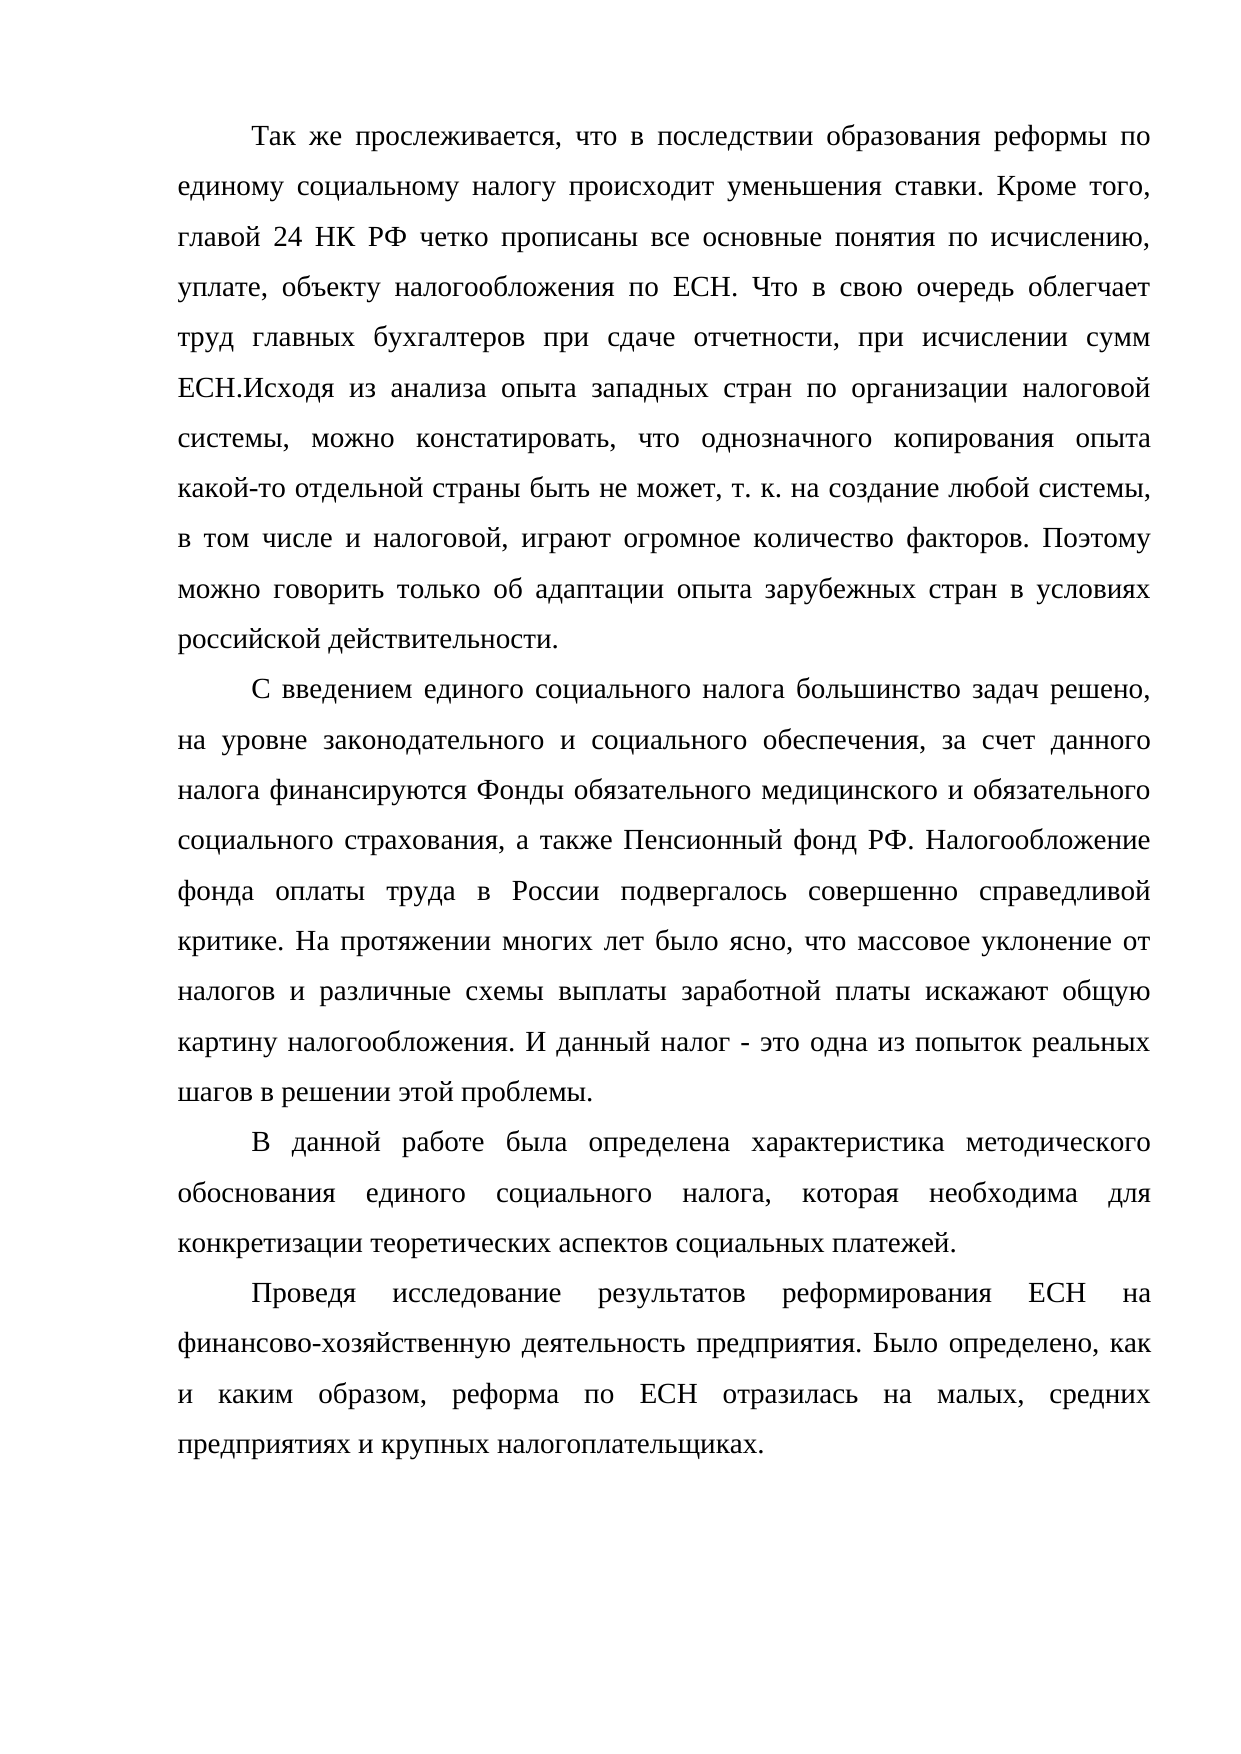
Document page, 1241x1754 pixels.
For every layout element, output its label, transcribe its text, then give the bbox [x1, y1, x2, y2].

text С введением единого социального налога большинство задач решено, на уровне законодательного и социального обеспечения, за счет данного налога финансируются Фонды обязательного медицинского и обязательного социального страхования, а также Пенсионный фонд РФ. Налогообложение фонда оплаты труда в России подвергалось совершенно справедливой критике. На протяжении многих лет было ясно, что массовое уклонение от налогов и различные схемы выплаты заработной платы искажают общую картину налогообложения. И данный налог - это одна из попыток реальных шагов в решении этой проблемы. [177, 672, 1152, 1108]
text Проведя исследование результатов реформирования ЕСН на финансово-хозяйственную деятельность предприятия. Было определено, как и каким образом, реформа по ЕСН отразилась на малых, средних предприятиях и крупных налогоплательщиках. [177, 1275, 1152, 1460]
text В данной работе была определена характеристика методического обоснования единого социального налога, которая необходима для конкретизации теоретических аспектов социальных платежей. [177, 1124, 1152, 1258]
text Так же прослеживается, что в последствии образования реформы по единому социальному налогу происходит уменьшения ставки. Кроме того, главой 24 НК РФ четко прописаны все основные понятия по исчислению, уплате, объекту налогообложения по ЕСН. Что в свою очередь облегчает труд главных бухгалтеров при сдаче отчетности, при исчислении сумм ЕСН. Исходя из анализа опыта западных стран по организации налоговой системы, можно констатировать, что однозначного копирования опыта какой-то отдельной страны быть не может, т. к. на создание любой системы, в том числе и налоговой, играют огромное количество факторов. Поэтому можно говорить только об адаптации опыта зарубежных стран в условиях российской действительности. [177, 118, 1152, 655]
